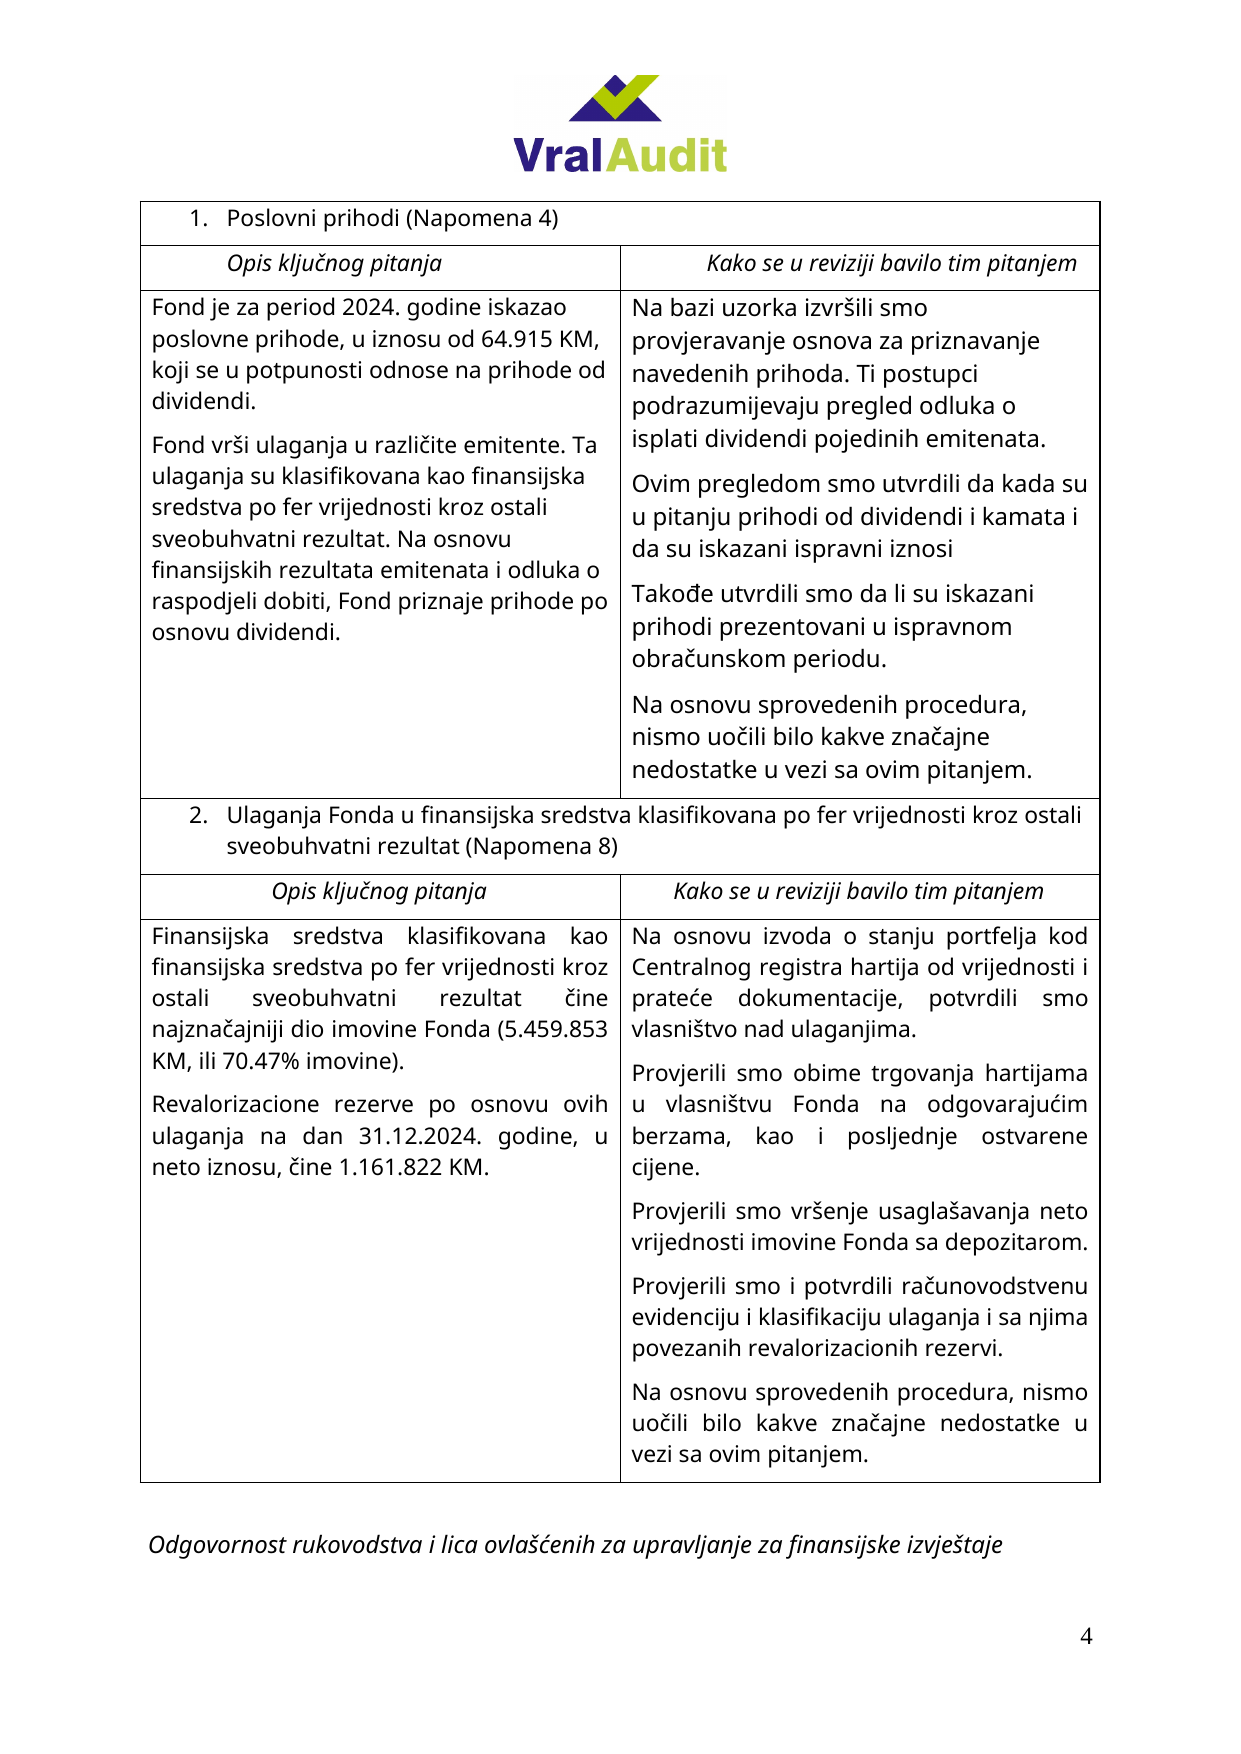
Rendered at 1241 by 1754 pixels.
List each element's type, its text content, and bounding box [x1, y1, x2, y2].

table_cell Kako se u reviziji bavilo tim pitanjem [621, 246, 1099, 290]
table_cell Na bazi uzorka izvršili smo provjeravanje osnova za priznavanje navedenih prihoda. Ti postupci podrazumijevaju pregled odluka o isplati dividendi pojedinih emitenata. Ovim pregledom smo utvrdili da kada su u pitanju prihodi od dividendi i kamata i da su iskazani ispravni iznosi Takođe utvrdili smo da li su iskazani prihodi prezentovani u ispravnom obračunskom periodu. Na osnovu sprovedenih procedura, nismo uočili bilo kakve značajne nedostatke u vezi sa ovim pitanjem. [621, 291, 1099, 798]
table_cell Finansijska sredstva klasifikovana kao finansijska sredstva po fer vrijednosti kroz ostali sveobuhvatni rezultat čine najznačajniji dio imovine Fonda (5.459.853 KM, ili 70.47% imovine). Revalorizacione rezerve po osnovu ovih ulaganja na dan 31.12.2024. godine, u neto iznosu, čine 1.161.822 KM. [141, 920, 620, 1482]
picture [513, 75, 727, 172]
table_cell Na osnovu izvoda o stanju portfelja kod Centralnog registra hartija od vrijednosti i prateće dokumentacije, potvrdili smo vlasništvo nad ulaganjima. Provjerili smo obime trgovanja hartijama u vlasništvu Fonda na odgovarajućim berzama, kao i posljednje ostvarene cijene. Provjerili smo vršenje usaglašavanja neto vrijednosti imovine Fonda sa depozitarom. Provjerili smo i potvrdili računovodstvenu evidenciju i klasifikaciju ulaganja i sa njima povezanih revalorizacionih rezervi. Na osnovu sprovedenih procedura, nismo uočili bilo kakve značajne nedostatke u vezi sa ovim pitanjem. [621, 920, 1099, 1482]
table_cell Ulaganja Fonda u finansijska sredstva klasifikovana po fer vrijednosti kroz ostali sveobuhvatni rezultat (Napomena 8) [141, 799, 1099, 874]
text Odgovornost rukovodstva i lica ovlašćenih za upravlјanje za finansijske izvještaje [148, 1528, 1093, 1561]
table_cell Kako se u reviziji bavilo tim pitanjem [621, 875, 1099, 918]
table_cell Fond je za period 2024. godine iskazao poslovne prihode, u iznosu od 64.915 KM, koji se u potpunosti odnose na prihode od dividendi. Fond vrši ulaganja u različite emitente. Ta ulaganja su klasifikovana kao finansijska sredstva po fer vrijednosti kroz ostali sveobuhvatni rezultat. Na osnovu finansijskih rezultata emitenata i odluka o raspodjeli dobiti, Fond priznaje prihode po osnovu dividendi. [141, 291, 620, 798]
table_cell Opis klјučnog pitanja [141, 875, 620, 918]
table_header Poslovni prihodi (Napomena 4) [141, 202, 1099, 245]
table_cell Opis klјučnog pitanja [141, 246, 620, 290]
